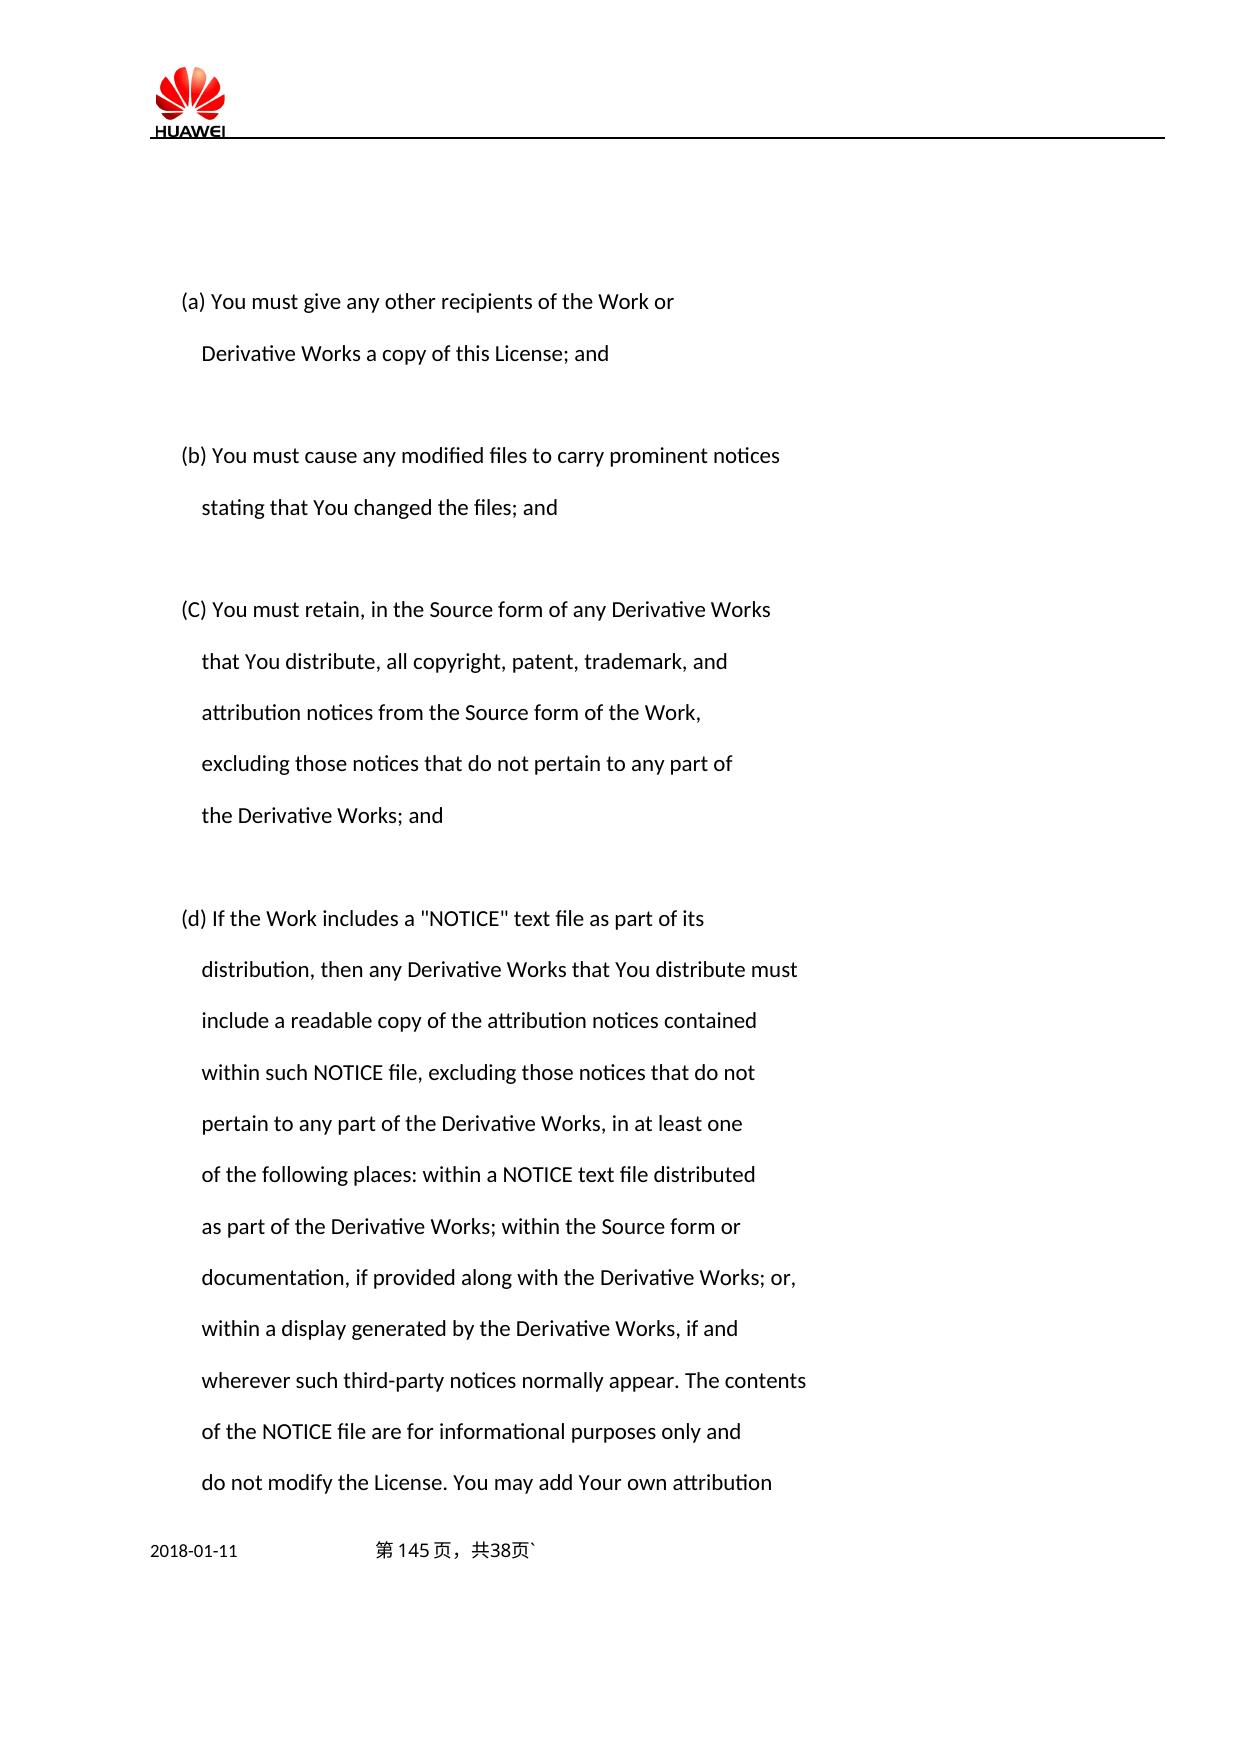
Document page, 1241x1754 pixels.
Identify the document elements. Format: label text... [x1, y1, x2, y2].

text of the NOTICE file are for informational purposes only and [150, 1415, 1090, 1447]
text stating that You changed the files; and [150, 491, 1090, 523]
text excluding those notices that do not pertain to any part of [150, 747, 1090, 780]
text wherever such third-party notices normally appear. The contents [150, 1364, 1090, 1396]
text within such NOTICE file, excluding those notices that do not [150, 1056, 1090, 1088]
text as part of the Derivative Works; within the Source form or [150, 1209, 1090, 1242]
picture [156, 67, 225, 137]
text documentation, if provided along with the Derivative Works; or, [150, 1261, 1090, 1293]
text do not modify the License. You may add Your own attribution [150, 1466, 1090, 1499]
text (b) You must cause any modified files to carry prominent notices [150, 439, 1090, 472]
text that You distribute, all copyright, patent, trademark, and [150, 645, 1090, 677]
text attribution notices from the Source form of the Work, [150, 696, 1090, 728]
text distribution, then any Derivative Works that You distribute must [150, 953, 1090, 985]
text include a readable copy of the attribution notices contained [150, 1004, 1090, 1037]
text the Derivative Works; and [150, 799, 1090, 831]
text of the following places: within a NOTICE text file distributed [150, 1158, 1090, 1191]
text pertain to any part of the Derivative Works, in at least one [150, 1107, 1090, 1139]
text within a display generated by the Derivative Works, if and [150, 1312, 1090, 1345]
text (a) You must give any other recipients of the Work or [150, 285, 1090, 318]
text Derivative Works a copy of this License; and [150, 337, 1090, 369]
text (d) If the Work includes a "NOTICE" text file as part of its [150, 901, 1090, 934]
text (C) You must retain, in the Source form of any Derivative Works [150, 593, 1090, 626]
